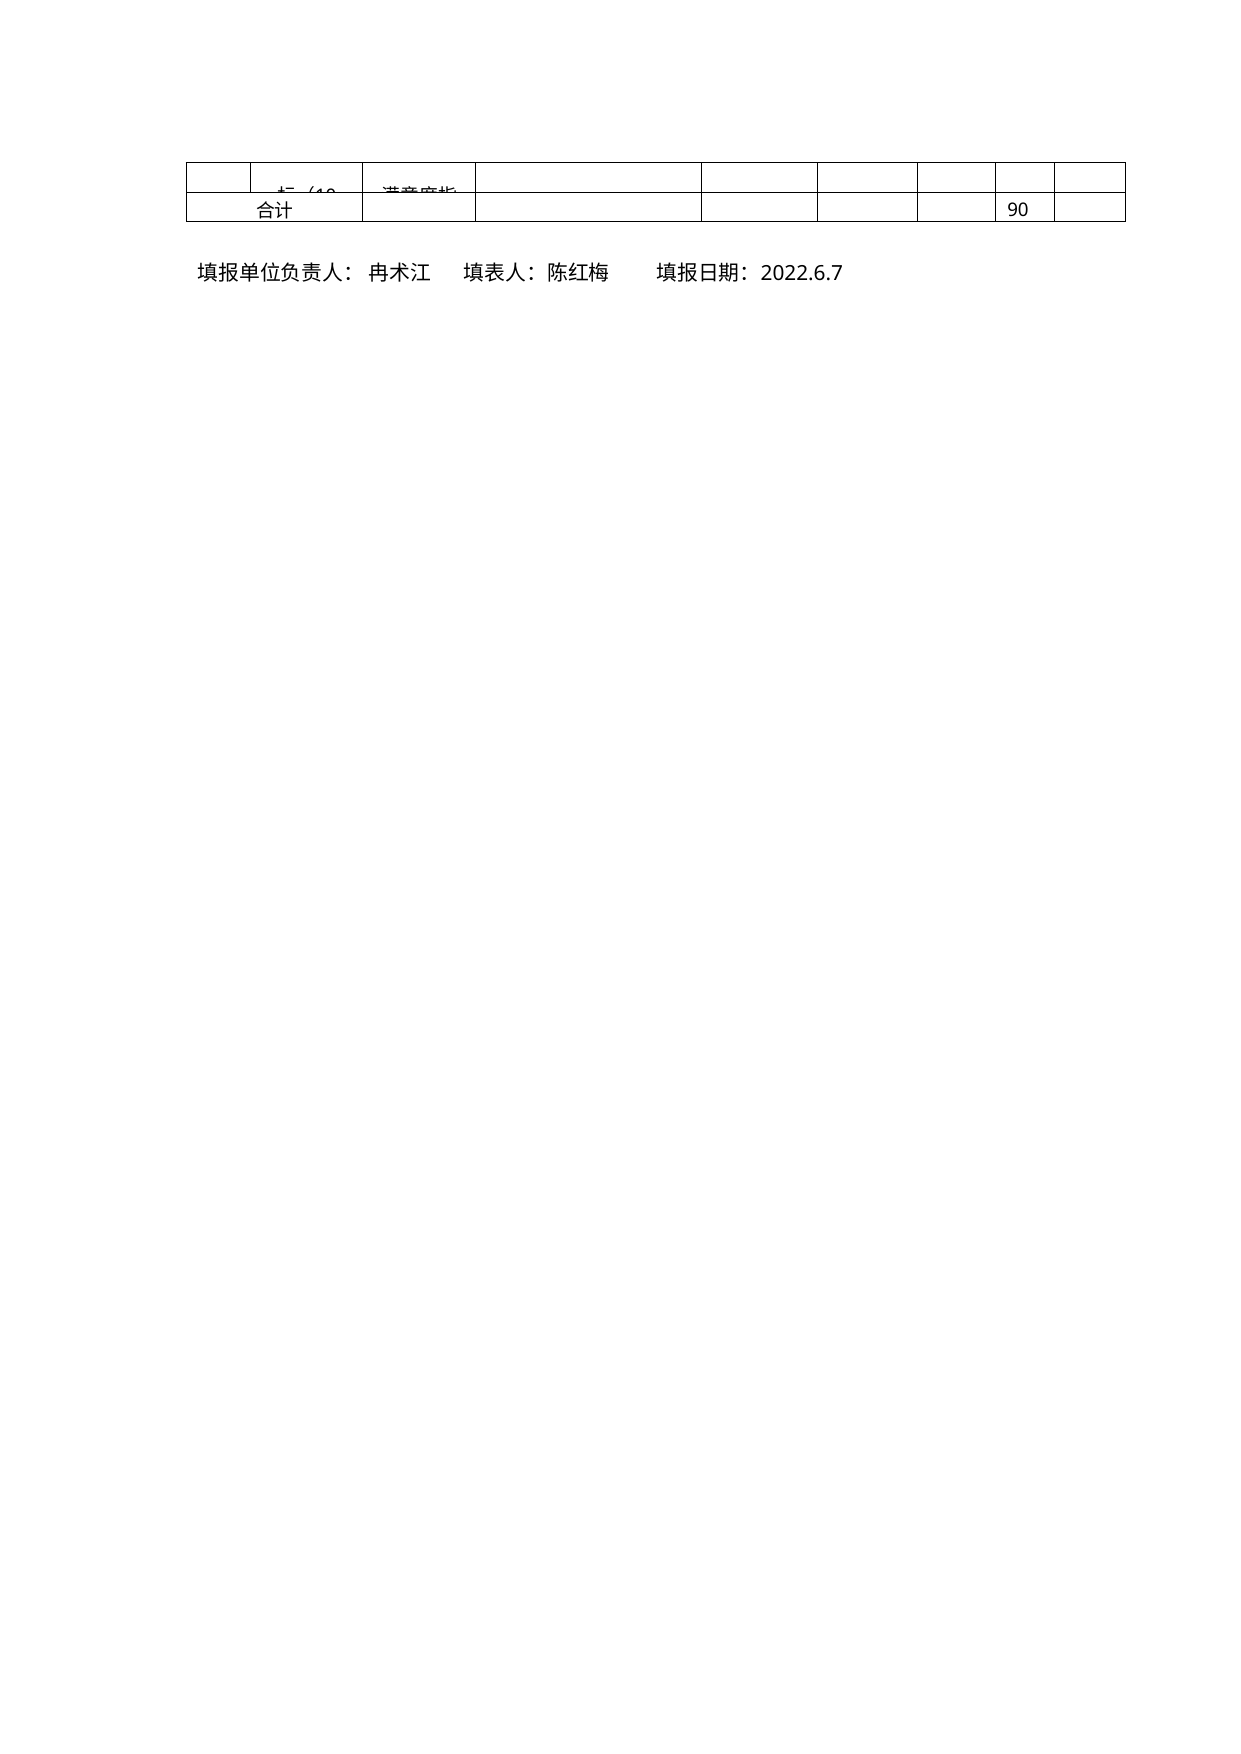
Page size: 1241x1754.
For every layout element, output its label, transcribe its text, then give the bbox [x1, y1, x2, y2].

table_cell 填报单位负责人： 冉术江 填表人：陈红梅 填报日期：2022.6.7 [186, 222, 996, 287]
table_cell [476, 163, 701, 192]
table_cell [818, 163, 917, 192]
table_cell [1055, 163, 1125, 192]
table_cell [1055, 193, 1125, 221]
table_cell [476, 193, 701, 221]
table_cell [918, 193, 995, 221]
table_cell [702, 163, 817, 192]
table_cell 90 [996, 193, 1054, 221]
table_cell [702, 193, 817, 221]
table_cell [918, 163, 995, 192]
table_cell [818, 193, 917, 221]
table_cell 合计 [187, 193, 362, 221]
table_cell [363, 193, 475, 221]
table_cell [996, 163, 1054, 192]
